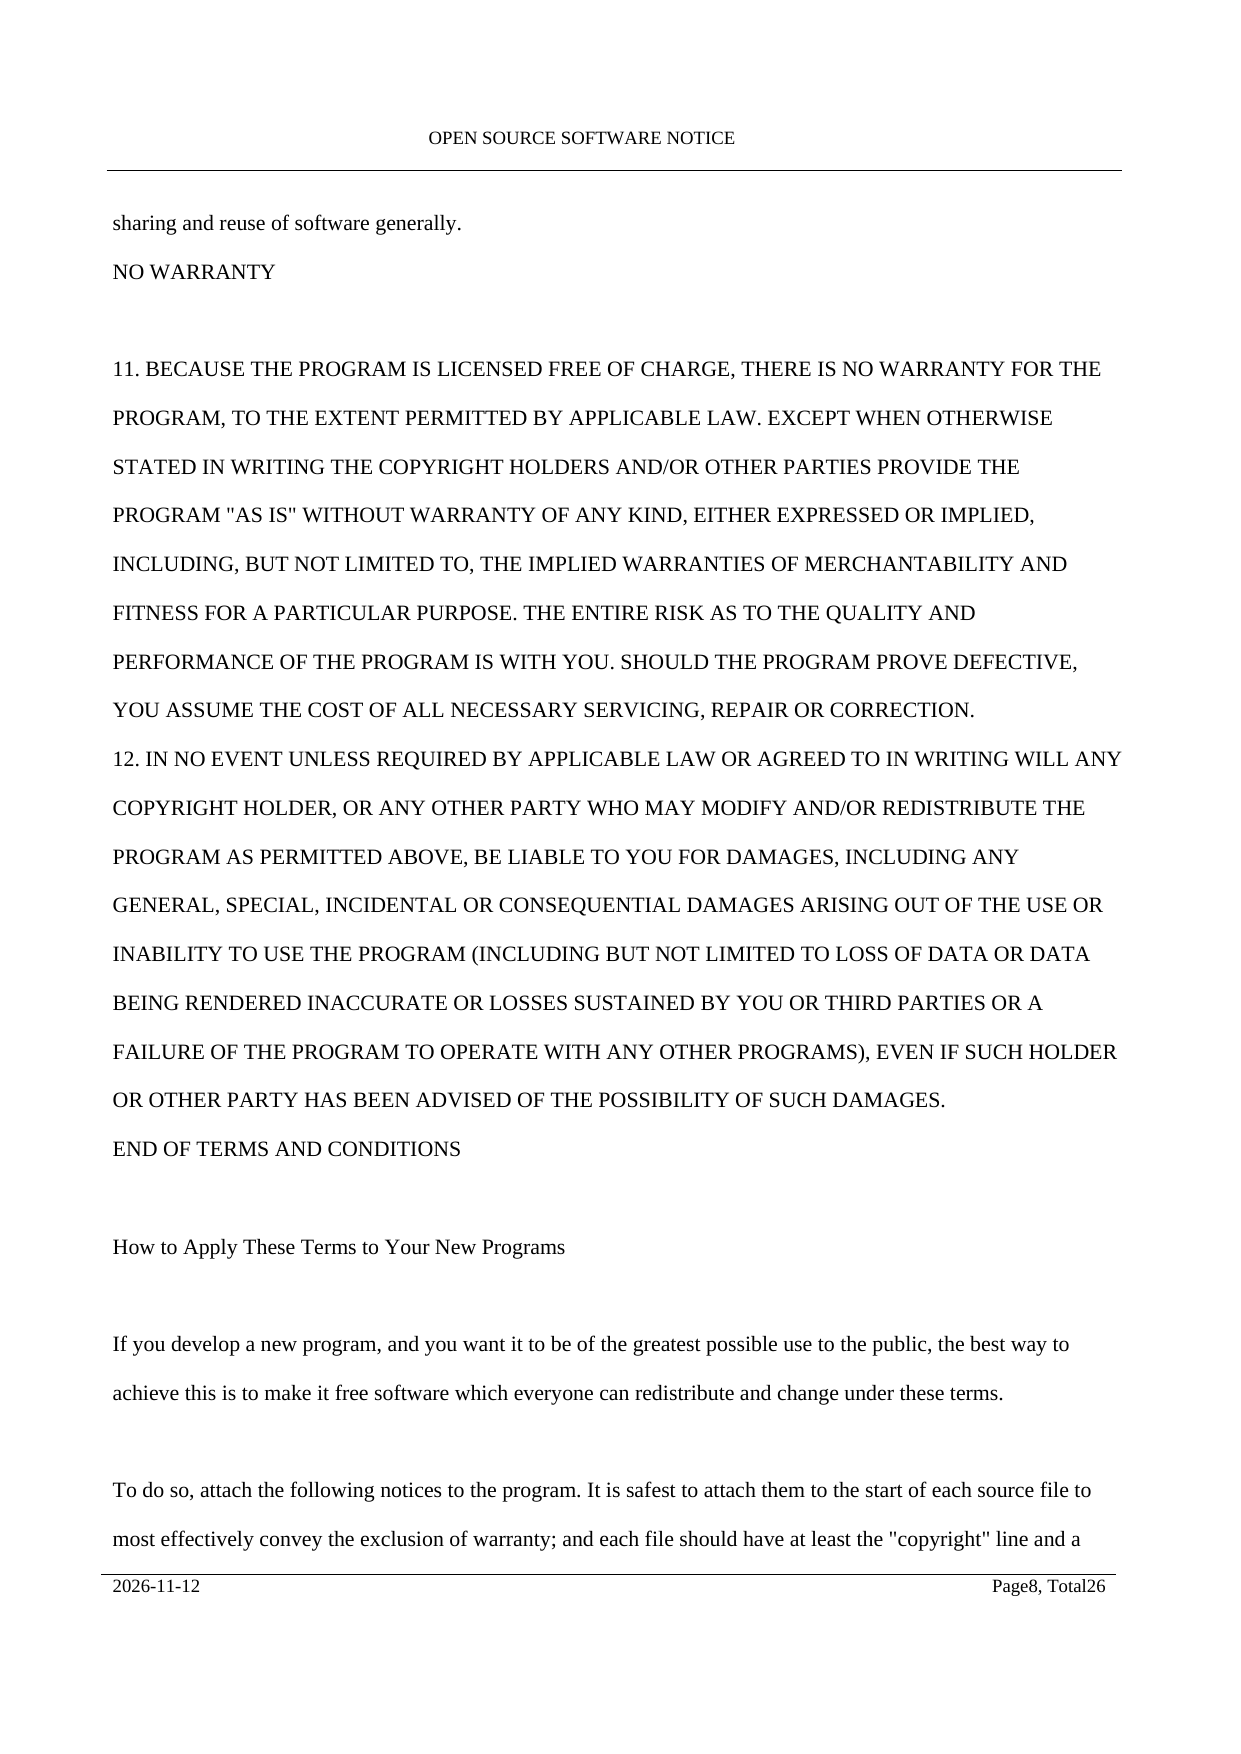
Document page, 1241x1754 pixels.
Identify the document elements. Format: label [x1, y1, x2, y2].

text [112, 206, 1128, 1555]
